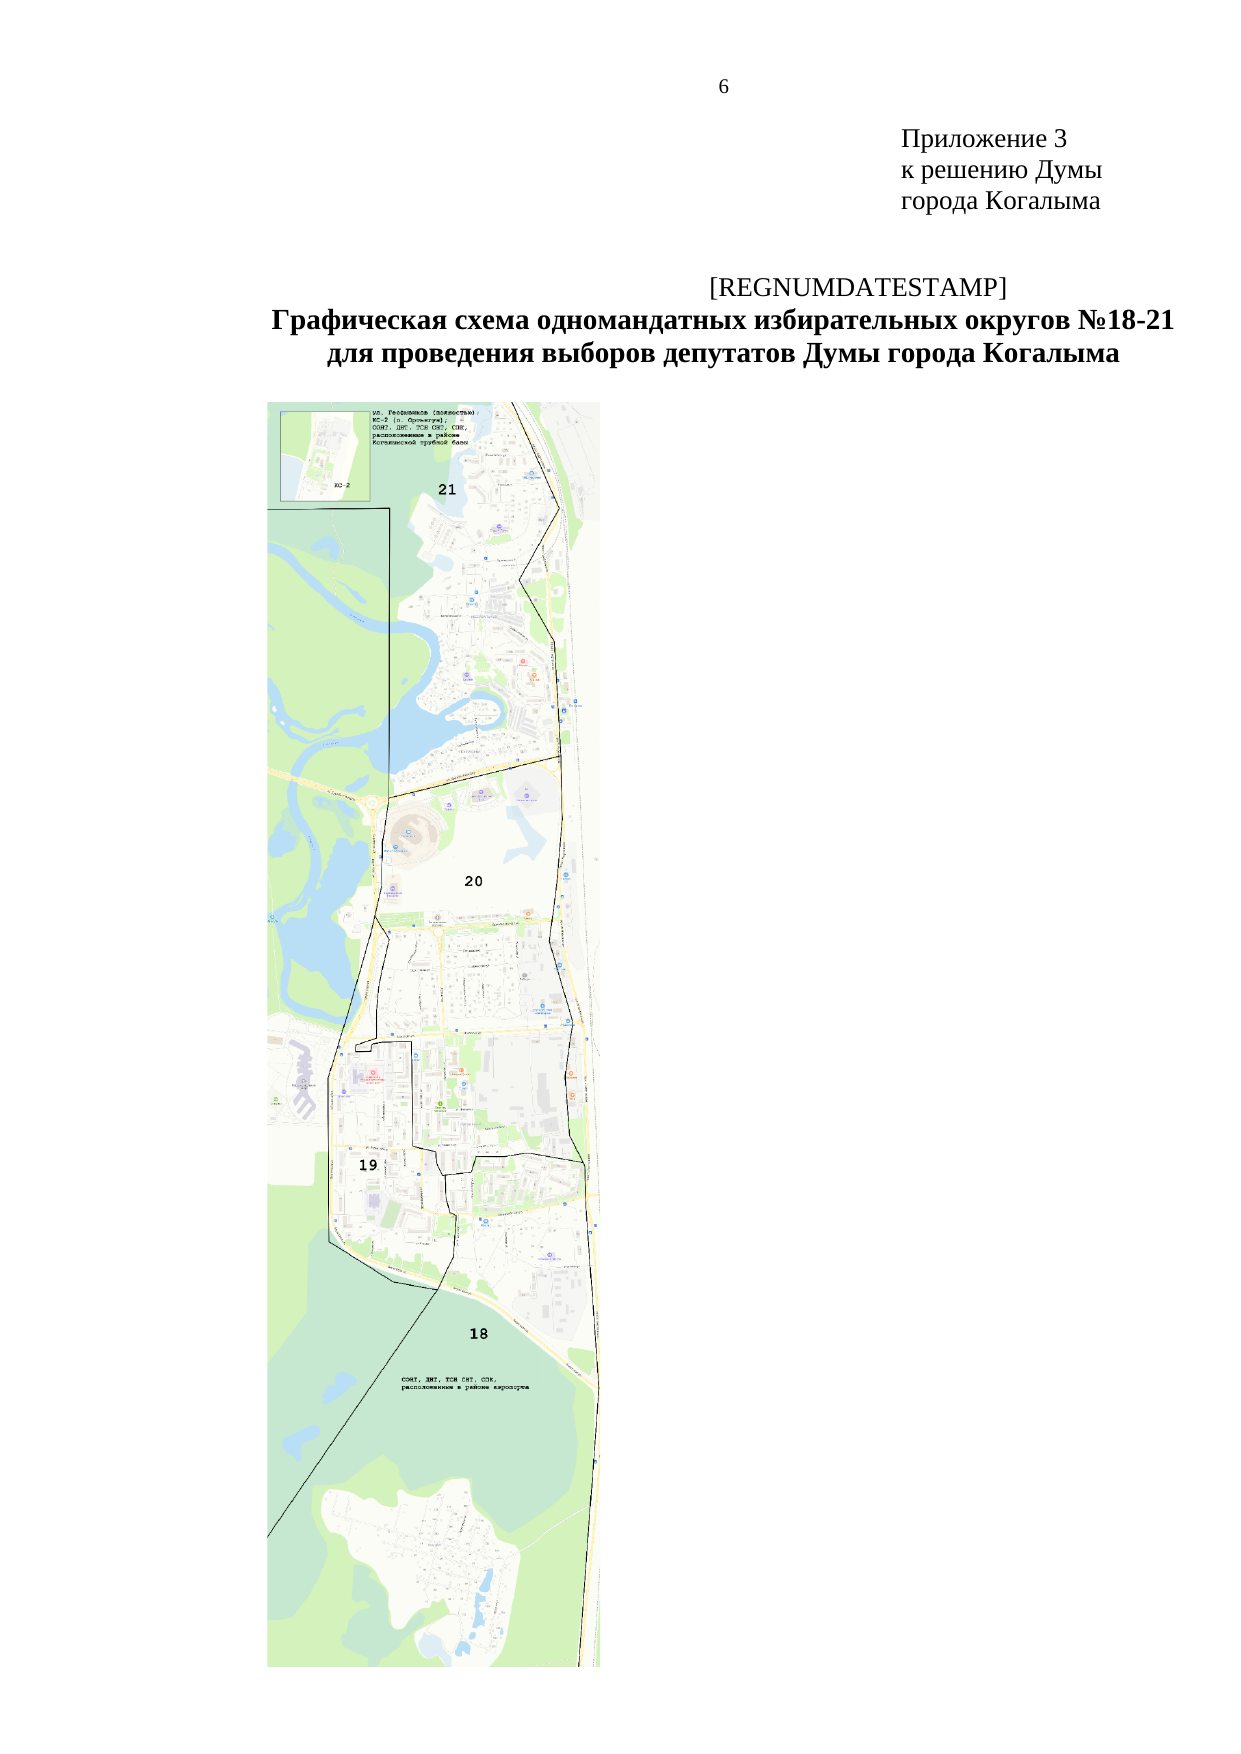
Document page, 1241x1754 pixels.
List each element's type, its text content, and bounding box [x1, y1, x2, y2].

text Графическая схема одномандатных избирательных округов №18-21 [266, 302, 1181, 335]
picture [265, 402, 601, 1662]
table_header Приложение 3 к решению Думы города Когалыма [890, 122, 1181, 215]
text для проведения выборов депутатов Думы города Когалыма [266, 335, 1181, 369]
text [REGNUMDATESTAMP] [561, 271, 1181, 302]
